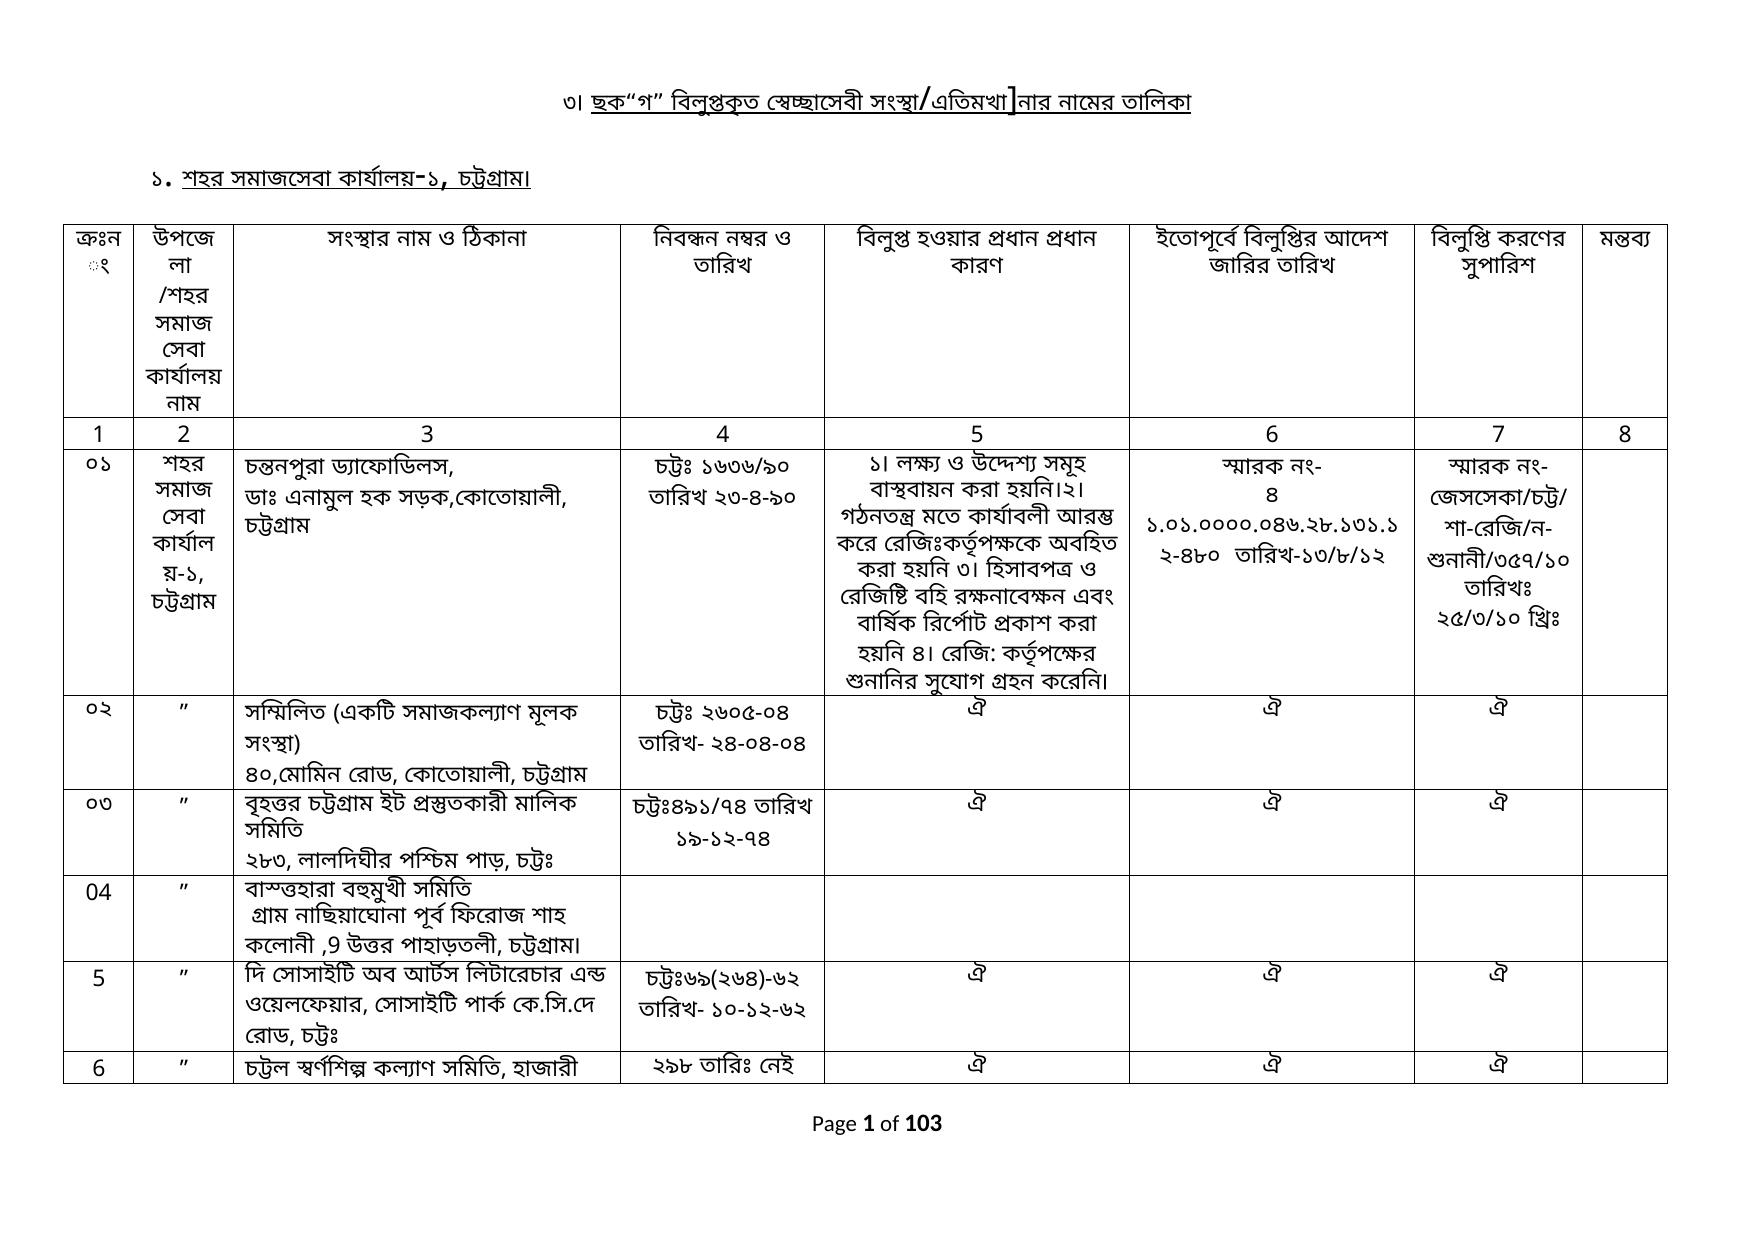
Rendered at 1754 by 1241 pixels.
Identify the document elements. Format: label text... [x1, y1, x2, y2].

table_cell 6 [64, 1052, 133, 1083]
table_cell [1583, 696, 1667, 789]
table_cell চট্টল স্বর্ণশিল্প কল্যাণ সমিতি, হাজারী লেইন, চট্টগ্রাম [234, 1052, 620, 1083]
table_cell 3 [234, 418, 620, 449]
table_cell ১। লক্ষ্য ও উদ্দেশ্য সমূহ বাস্থবায়ন করা হয়নি।২। গঠনতন্ত্র মতে কার্যাবলী আরম্ভ করে রেজিঃকর্তৃপক্ষকে অবহিত করা হয়নি ৩। হিসাবপত্র ও রেজিষ্টি বহি রক্ষনাবেক্ষন এবং বার্ষিক রির্পোট প্রকাশ করা হয়নি ৪। রেজি: কর্তৃপক্ষের শুনানির সুযোগ গ্রহন করেনি। [825, 450, 1129, 694]
table_cell 6 [1130, 418, 1414, 449]
table_cell 5 [64, 962, 133, 1051]
table_cell ২৯৮ তারিঃ নেই [621, 1052, 824, 1083]
table_cell 04 [64, 876, 133, 961]
table_header মন্তব্য [1583, 225, 1667, 417]
table_cell ” [134, 790, 233, 875]
table_cell স্মারক নং-৪১.০১.০০০০.০৪৬.২৮.১৩১.১২-৪৮০ তারিখ-১৩/৮/১২ [1130, 450, 1414, 694]
table_cell বাস্ত্তহারা বহুমুখী সমিতি গ্রাম নাছিয়াঘোনা পূর্ব ফিরোজ শাহ কলোনী ,9 উত্তর পাহাড়তলী, চট্টগ্রাম। [234, 876, 620, 961]
table_cell ০৩ [64, 790, 133, 875]
table_cell [1583, 790, 1667, 875]
table_cell ঐ [825, 790, 1129, 875]
table_header ইতোপূর্বে বিলুপ্তির আদেশ জারির তারিখ [1130, 225, 1414, 417]
table_cell 1 [64, 418, 133, 449]
table_cell 2 [134, 418, 233, 449]
table_cell ঐ [1130, 962, 1414, 1051]
table_cell [1583, 450, 1667, 694]
table_cell ঐ [1415, 790, 1582, 875]
text ৩। ছক“গ” বিলুপ্তকৃত স্বেচ্ছাসেবী সংস্থা/এতিমখা]নার নামের তালিকা [75, 75, 1679, 120]
table_cell 5 [825, 418, 1129, 449]
table_cell ঐ [1130, 1052, 1414, 1083]
table_cell ঐ [1415, 1052, 1582, 1083]
table_header উপজেলা /শহর সমাজসেবা কার্যালয় নাম [134, 225, 233, 417]
table_cell স্মারক নং-জেসসেকা/চট্ট/শা-রেজি/ন-শুনানী/৩৫৭/১০ তারিখঃ ২৫/৩/১০ খ্রিঃ [1415, 450, 1582, 694]
table_cell ঐ [1130, 790, 1414, 875]
table_cell [1583, 876, 1667, 961]
table_cell ঐ [1130, 696, 1414, 789]
table_cell ঐ [1415, 962, 1582, 1051]
table_cell [1415, 876, 1582, 961]
table_cell বৃহত্তর চট্টগ্রাম ইট প্রস্তুতকারী মালিক সমিতি ২৮৩, লালদিঘীর পশ্চিম পাড়, চট্টঃ [234, 790, 620, 875]
table_cell ০২ [64, 696, 133, 789]
table_cell দি সোসাইটি অব আর্টস লিটারেচার এন্ড ওয়েলফেয়ার, সোসাইটি পার্ক কে.সি.দে রোড, চট্টঃ [234, 962, 620, 1051]
table_header ক্রঃনং [64, 225, 133, 417]
table_cell [1130, 876, 1414, 961]
table_cell ঐ [825, 1052, 1129, 1083]
table_cell ” [134, 876, 233, 961]
table_cell শহর সমাজসেবা কার্যালয়-১, চট্টগ্রাম [134, 450, 233, 694]
table_header বিলুপ্তি করণের সুপারিশ [1415, 225, 1582, 417]
table_cell [621, 876, 824, 961]
table_cell [1583, 962, 1667, 1051]
table_cell ” [134, 696, 233, 789]
table_header বিলুপ্ত হওয়ার প্রধান প্রধান কারণ [825, 225, 1129, 417]
table_cell ” [134, 962, 233, 1051]
table_cell চন্তনপুরা ড্যাফোডিলস, ডাঃ এনামুল হক সড়ক,কোতোয়ালী, চট্টগ্রাম [234, 450, 620, 694]
table_cell চট্টঃ ১৬৩৬/৯০ তারিখ ২৩-৪-৯০ [621, 450, 824, 694]
table_cell ” [134, 1052, 233, 1083]
table_cell চট্টঃ৪৯১/৭৪ তারিখ ১৯-১২-৭৪ [621, 790, 824, 875]
table_cell ঐ [1415, 696, 1582, 789]
table_cell 8 [1583, 418, 1667, 449]
table_cell ঐ [825, 696, 1129, 789]
list ১. শহর সমাজসেবা কার্যালয়-১, চট্টগ্রাম। [150, 148, 1679, 196]
table_cell চট্টঃ ২৬০৫-০৪ তারিখ- ২৪-০৪-০৪ [621, 696, 824, 789]
table_header সংস্থার নাম ও ঠিকানা [234, 225, 620, 417]
table_cell ০১ [64, 450, 133, 694]
table_header নিবন্ধন নম্বর ও তারিখ [621, 225, 824, 417]
table_cell 7 [1415, 418, 1582, 449]
table_cell 4 [621, 418, 824, 449]
table_cell চট্টঃ৬৯(২৬৪)-৬২ তারিখ- ১০-১২-৬২ [621, 962, 824, 1051]
table_cell [825, 876, 1129, 961]
table_cell [1583, 1052, 1667, 1083]
table_cell ঐ [825, 962, 1129, 1051]
table_cell সম্মিলিত (একটি সমাজকল্যাণ মূলক সংস্থা) ৪০,মোমিন রোড, কোতোয়ালী, চট্টগ্রাম [234, 696, 620, 789]
